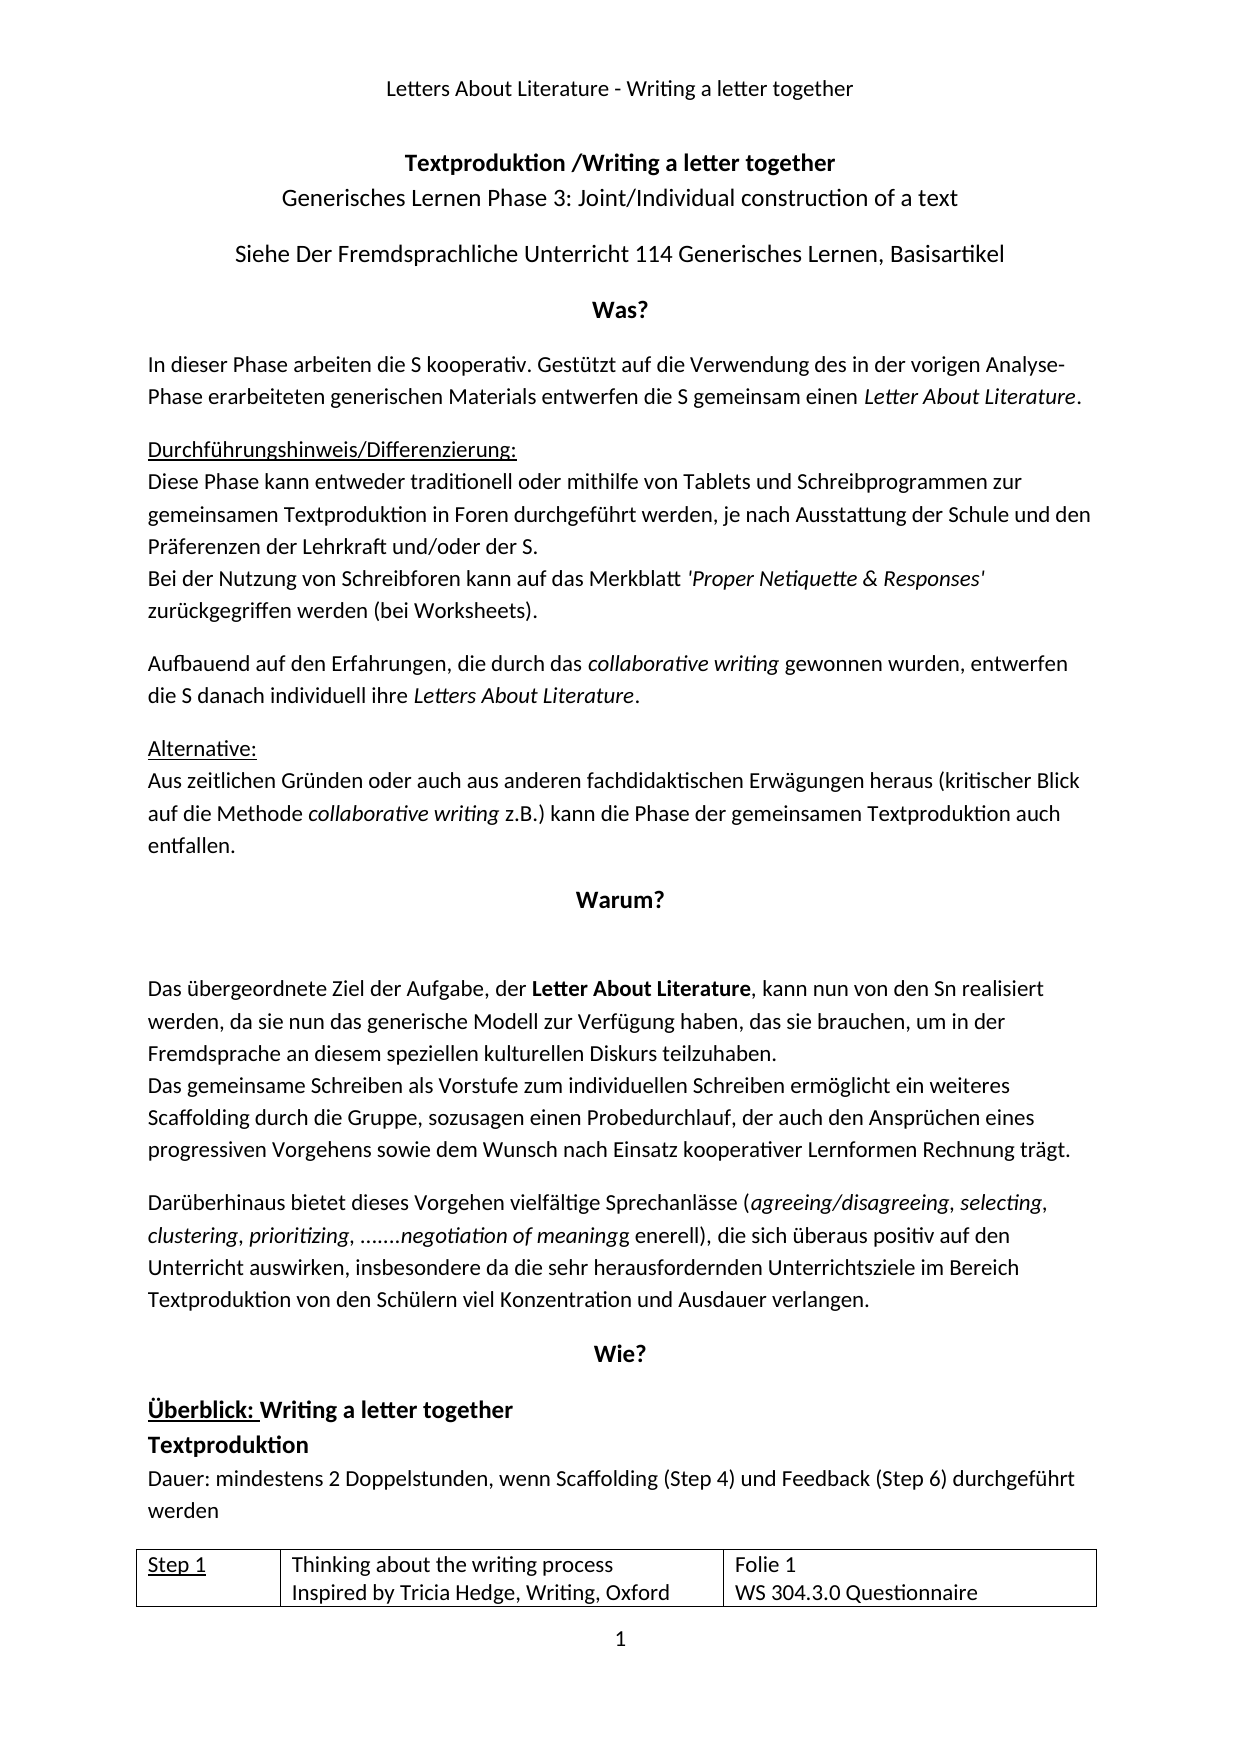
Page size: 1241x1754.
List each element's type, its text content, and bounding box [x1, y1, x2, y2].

text Das übergeordnete Ziel der Aufgabe, der Letter About Literature, kann nun von den Sn realisiert werden, da sie nun das generische Modell zur Verfügung haben, das sie brauchen, um in der Fremdsprache an diesem speziellen kulturellen Diskurs teilzuhaben. Das gemeinsame Schreiben als Vorstufe zum individuellen Schreiben ermöglicht ein weiteres Scaffolding durch die Gruppe, sozusagen einen Probedurchlauf, der auch den Ansprüchen eines progressiven Vorgehens sowie dem Wunsch nach Einsatz kooperativer Lernformen Rechnung trägt. [148, 940, 1093, 1163]
text Siehe Der Fremdsprachliche Unterricht 114 Generisches Lernen, Basisartikel [148, 238, 1093, 269]
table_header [281, 1550, 723, 1606]
text Alternative: Aus zeitlichen Gründen oder auch aus anderen fachdidaktischen Erwägungen heraus (kritischer Blick auf die Methode collaborative writing z.B.) kann die Phase der gemeinsamen Textproduktion auch entfallen. [148, 734, 1093, 859]
text Was? [148, 294, 1093, 325]
text Durchführungshinweis/Differenzierung: Diese Phase kann entweder traditionell oder mithilfe von Tablets und Schreibprogrammen zur gemeinsamen Textproduktion in Foren durchgeführt werden, je nach Ausstattung der Schule und den Präferenzen der Lehrkraft und/oder der S. Bei der Nutzung von Schreibforen kann auf das Merkblatt 'Proper Netiquette & Responses' zurückgegriffen werden (bei Worksheets). [148, 435, 1093, 624]
text Wie? [148, 1338, 1093, 1369]
text Textproduktion /Writing a letter together Generisches Lernen Phase 3: Joint/Individual construction of a text [148, 148, 1093, 213]
text Überblick: Writing a letter together Textproduktion Dauer: mindestens 2 Doppelstunden, wenn Scaffolding (Step 4) und Feedback (Step 6) durchgeführt werden [148, 1394, 1093, 1524]
table_header Step 1 [137, 1550, 280, 1606]
text In dieser Phase arbeiten die S kooperativ. Gestützt auf die Verwendung des in der vorigen Analyse-Phase erarbeiteten generischen Materials entwerfen die S gemeinsam einen Letter About Literature. [148, 350, 1093, 410]
text Darüberhinaus bietet dieses Vorgehen vielfältige Sprechanlässe (agreeing/disagreeing, selecting, clustering, prioritizing, .......negotiation of meaningg enerell), die sich überaus positiv auf den Unterricht auswirken, insbesondere da die sehr herausfordernden Unterrichtsziele im Bereich Textproduktion von den Schülern viel Konzentration und Ausdauer verlangen. [148, 1188, 1093, 1313]
text Aufbauend auf den Erfahrungen, die durch das collaborative writing gewonnen wurden, entwerfen die S danach individuell ihre Letters About Literature. [148, 649, 1093, 709]
text Warum? [148, 884, 1093, 914]
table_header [724, 1550, 1096, 1606]
